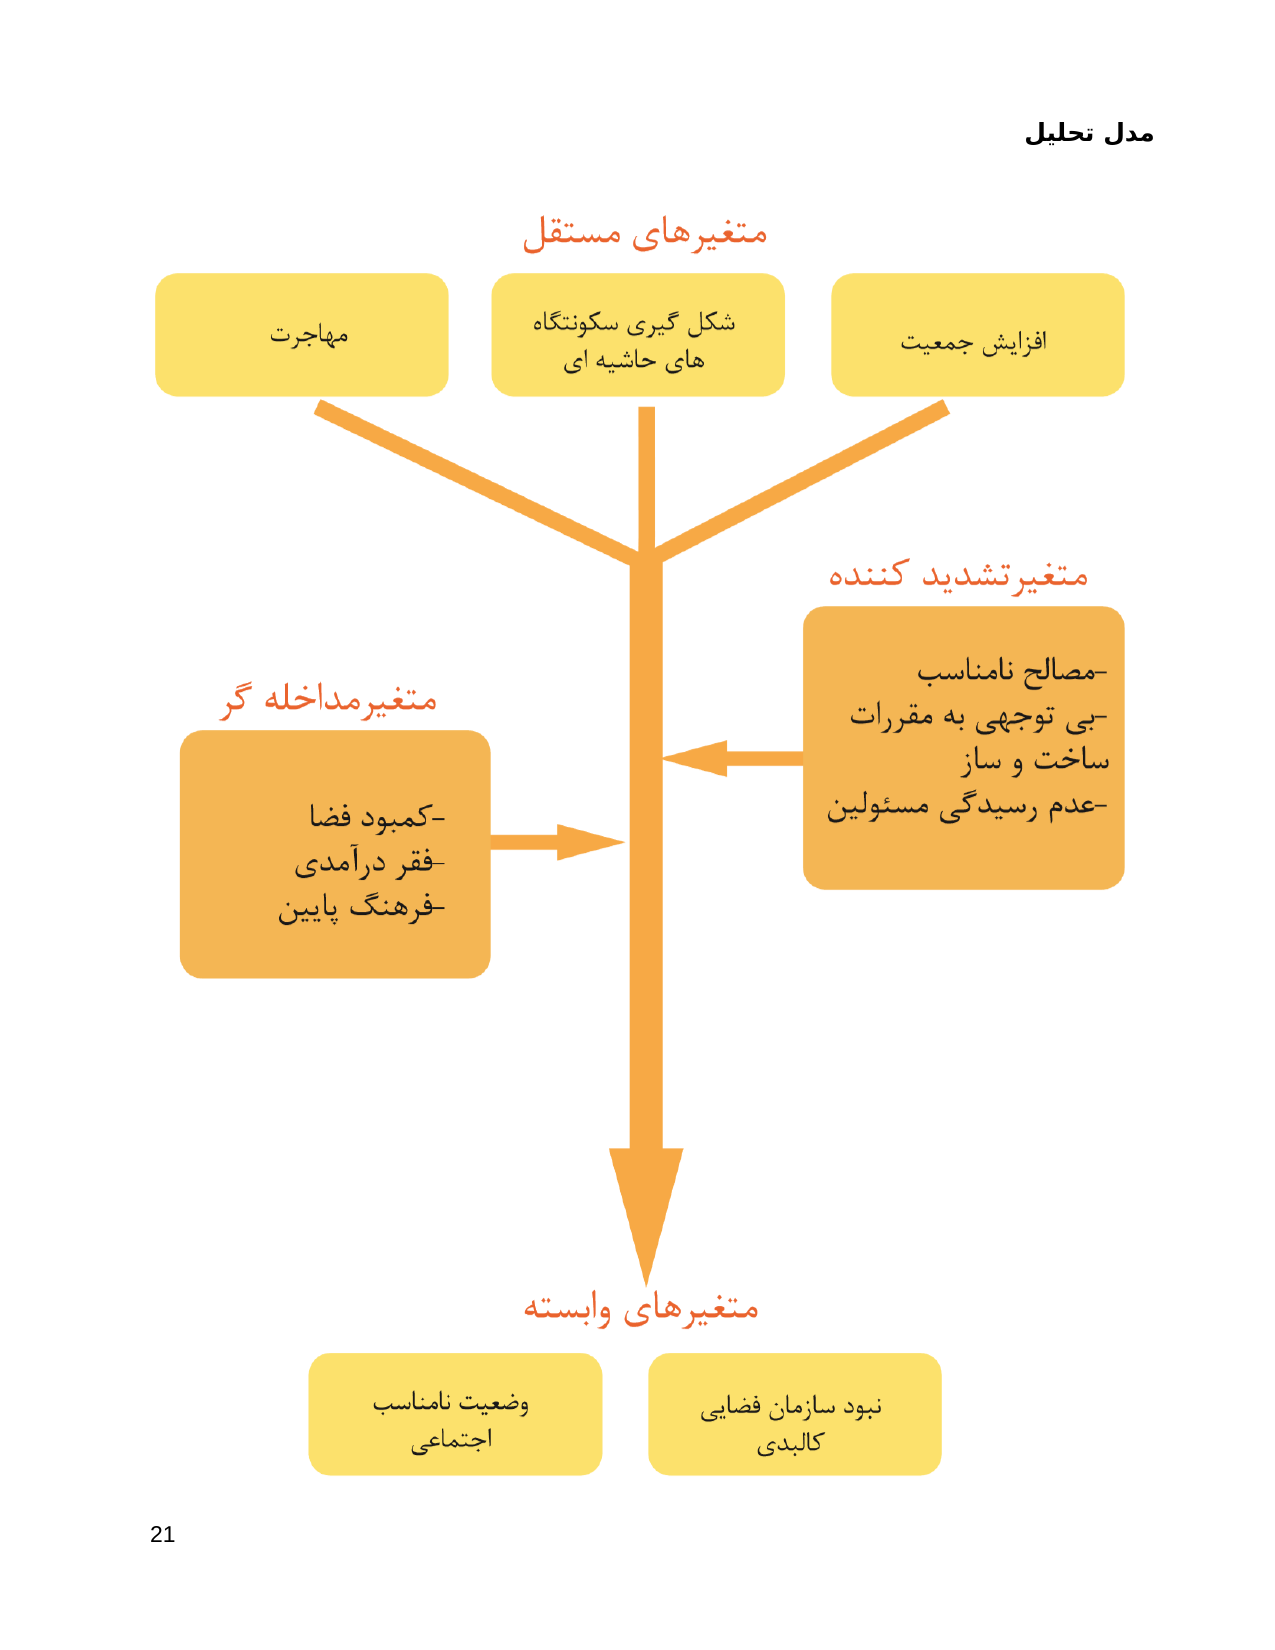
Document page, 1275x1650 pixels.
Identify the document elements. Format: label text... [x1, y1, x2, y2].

text مدل تحلیل [150, 118, 1154, 147]
picture [111, 164, 1164, 1521]
